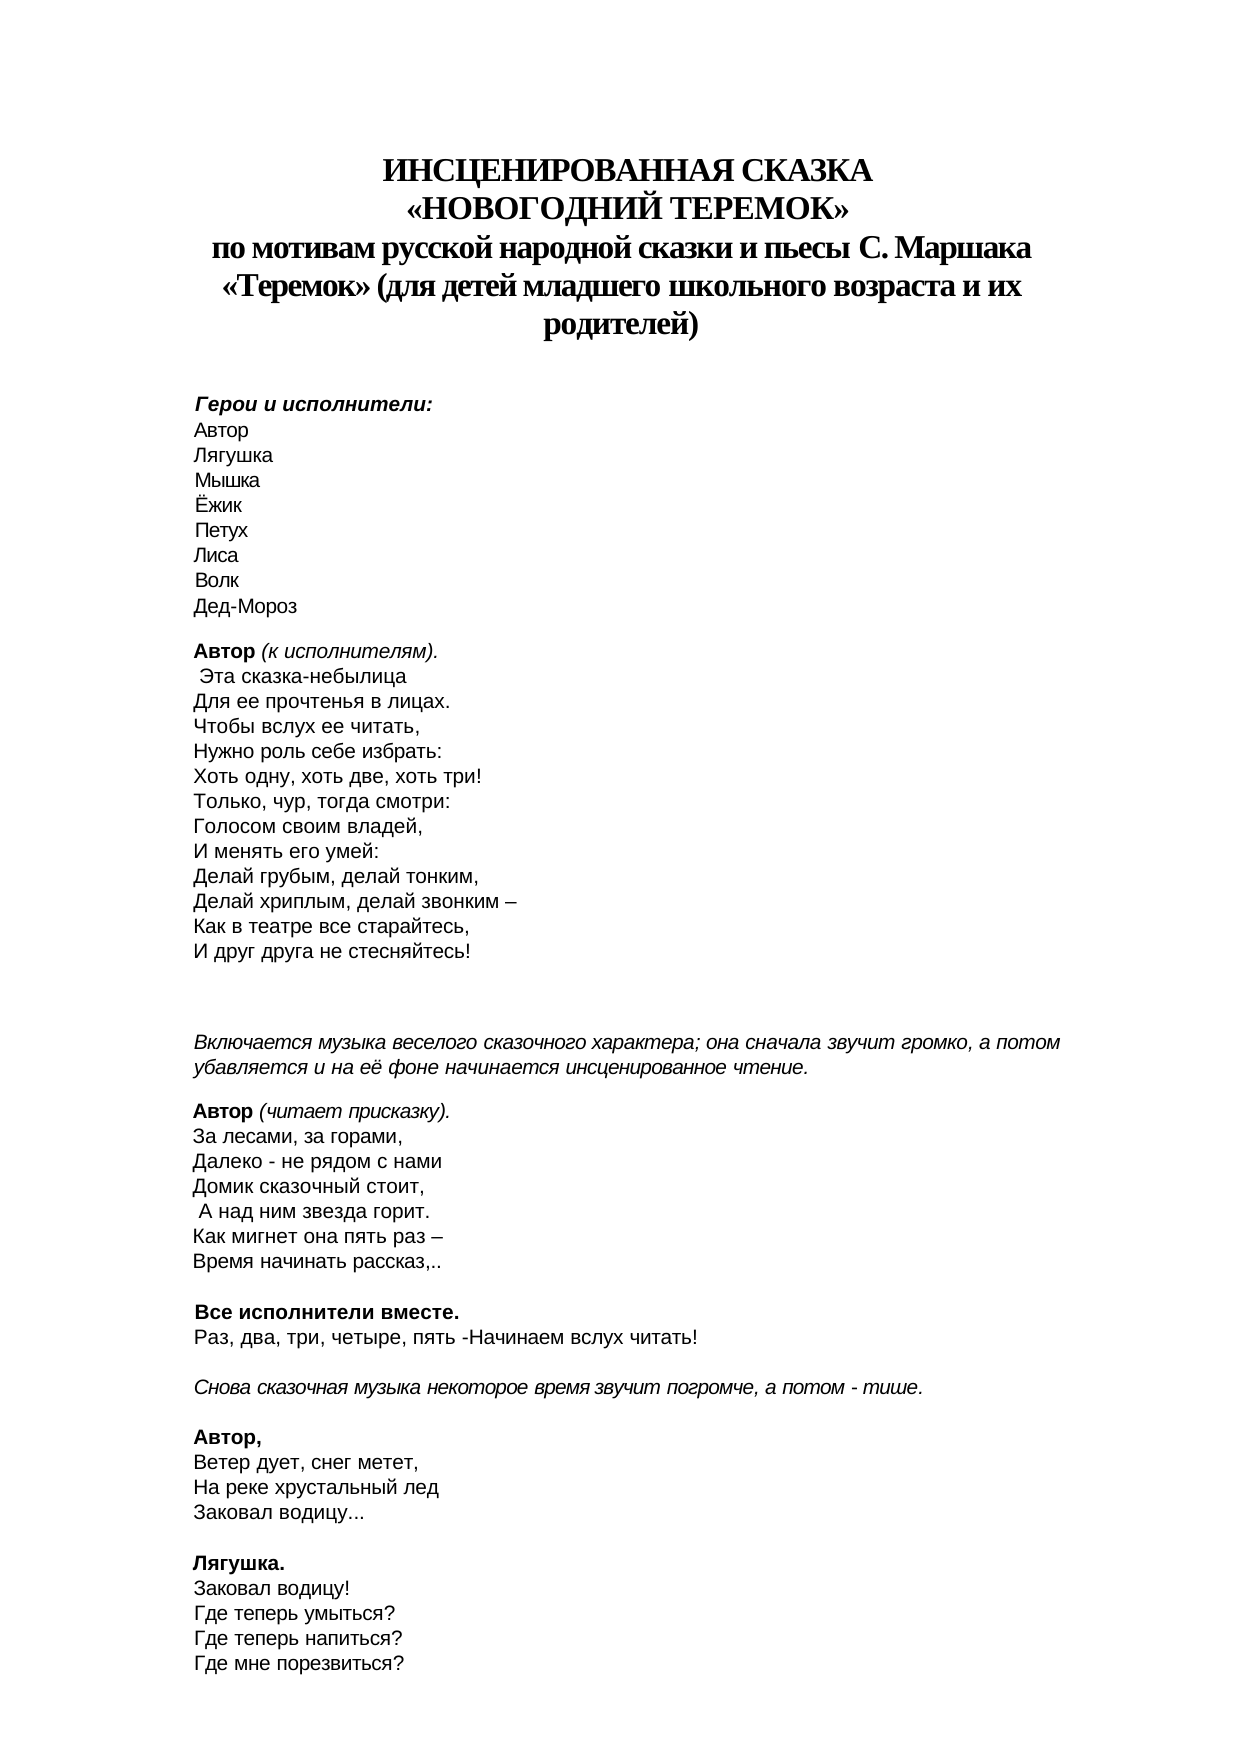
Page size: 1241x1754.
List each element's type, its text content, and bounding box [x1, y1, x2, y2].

text Лягушка [193, 443, 1061, 468]
text по мотивам русской народной сказки и пьесы С. Маршака «Теремок» (для детей младшего школьного возраста и их родителей) [194, 227, 1050, 342]
text Только, чур, тогда смотри: [193, 788, 1014, 813]
text Домик сказочный стоит, [192, 1174, 920, 1199]
text Далеко - не рядом с нами [192, 1149, 920, 1174]
text Лиса [193, 543, 1061, 568]
text Для ее прочтенья в лицах. [193, 688, 1014, 713]
text Лягушка. [193, 1550, 1061, 1575]
text Голосом своим владей, [193, 813, 1014, 838]
text А над ним звезда горит. [192, 1199, 920, 1224]
text Автор (читает присказку). [192, 1099, 920, 1124]
text «НОВОГОДНИЙ ТЕРЕМОК» [195, 188, 1061, 227]
text Делай грубым, делай тонким, [193, 863, 1014, 888]
text Снова сказочная музыка некоторое время звучит погромче, а потом - тише. [194, 1374, 1061, 1400]
text Ёжик [194, 493, 1061, 518]
text Дед-Мороз [193, 593, 1061, 618]
text Автор, [193, 1425, 923, 1450]
text Ветер дует, снег метет, [193, 1450, 923, 1475]
text Мышка [194, 468, 1061, 493]
text И менять его умей: [193, 838, 1014, 863]
text Герои и исполнители: [195, 392, 755, 417]
text Где теперь напиться? [194, 1625, 1061, 1650]
text Автор [193, 418, 1061, 443]
text Хоть одну, хоть две, хоть три! [193, 763, 1014, 788]
text За лесами, за горами, [192, 1124, 920, 1149]
text Нужно роль себе избрать: [193, 738, 1014, 763]
text Автор (к исполнителям). [193, 638, 1014, 663]
text Включается музыка веселого сказочного характера; она сначала звучит громко, а потом убавляется и на её фоне начинается инсценированное чтение. [194, 1029, 1061, 1079]
text Делай хриплым, делай звонким – [193, 888, 1014, 913]
text Эта сказка-небылица [193, 663, 1014, 688]
text Где мне порезвиться? [194, 1650, 1061, 1675]
text Чтобы вслух ее читать, [193, 713, 1014, 738]
text На реке хрустальный лед [193, 1475, 923, 1500]
text Заковал водицу! [193, 1575, 1061, 1600]
text Волк [194, 568, 1061, 593]
text Время начинать рассказ,.. [192, 1249, 920, 1274]
text И друг друга не стесняйтесь! [193, 938, 1014, 963]
text Как в театре все старайтесь, [193, 913, 1014, 938]
text Заковал водицу... [193, 1500, 923, 1525]
text Все исполнители вместе. [194, 1299, 1061, 1324]
text ИНСЦЕНИРОВАННАЯ СКАЗКА [195, 150, 1061, 188]
text Как мигнет она пять раз – [192, 1224, 920, 1249]
text Раз, два, три, четыре, пять -Начинаем вслух читать! [194, 1324, 1014, 1349]
text Где теперь умыться? [194, 1600, 1061, 1625]
text Петух [194, 518, 1061, 543]
